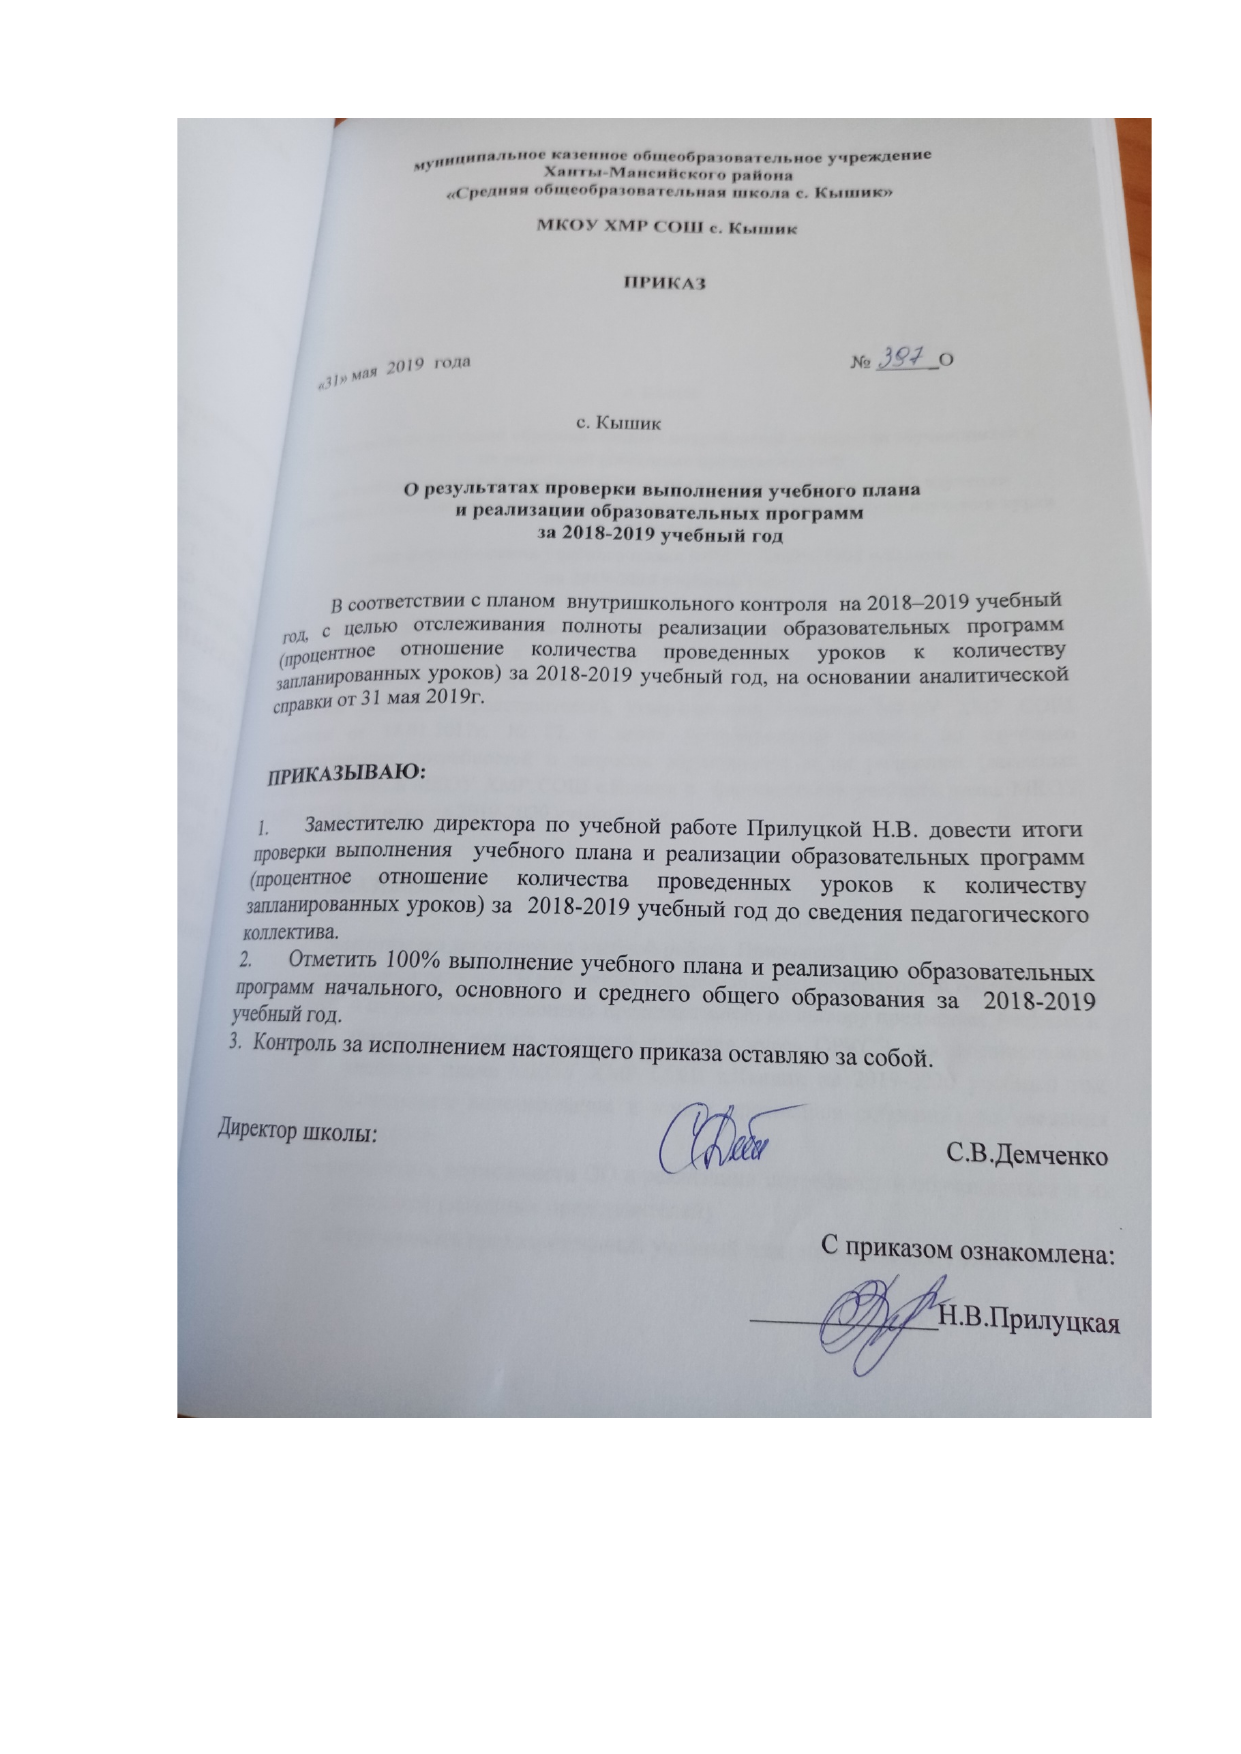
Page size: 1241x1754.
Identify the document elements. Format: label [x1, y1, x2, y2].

picture [177, 118, 1152, 1418]
